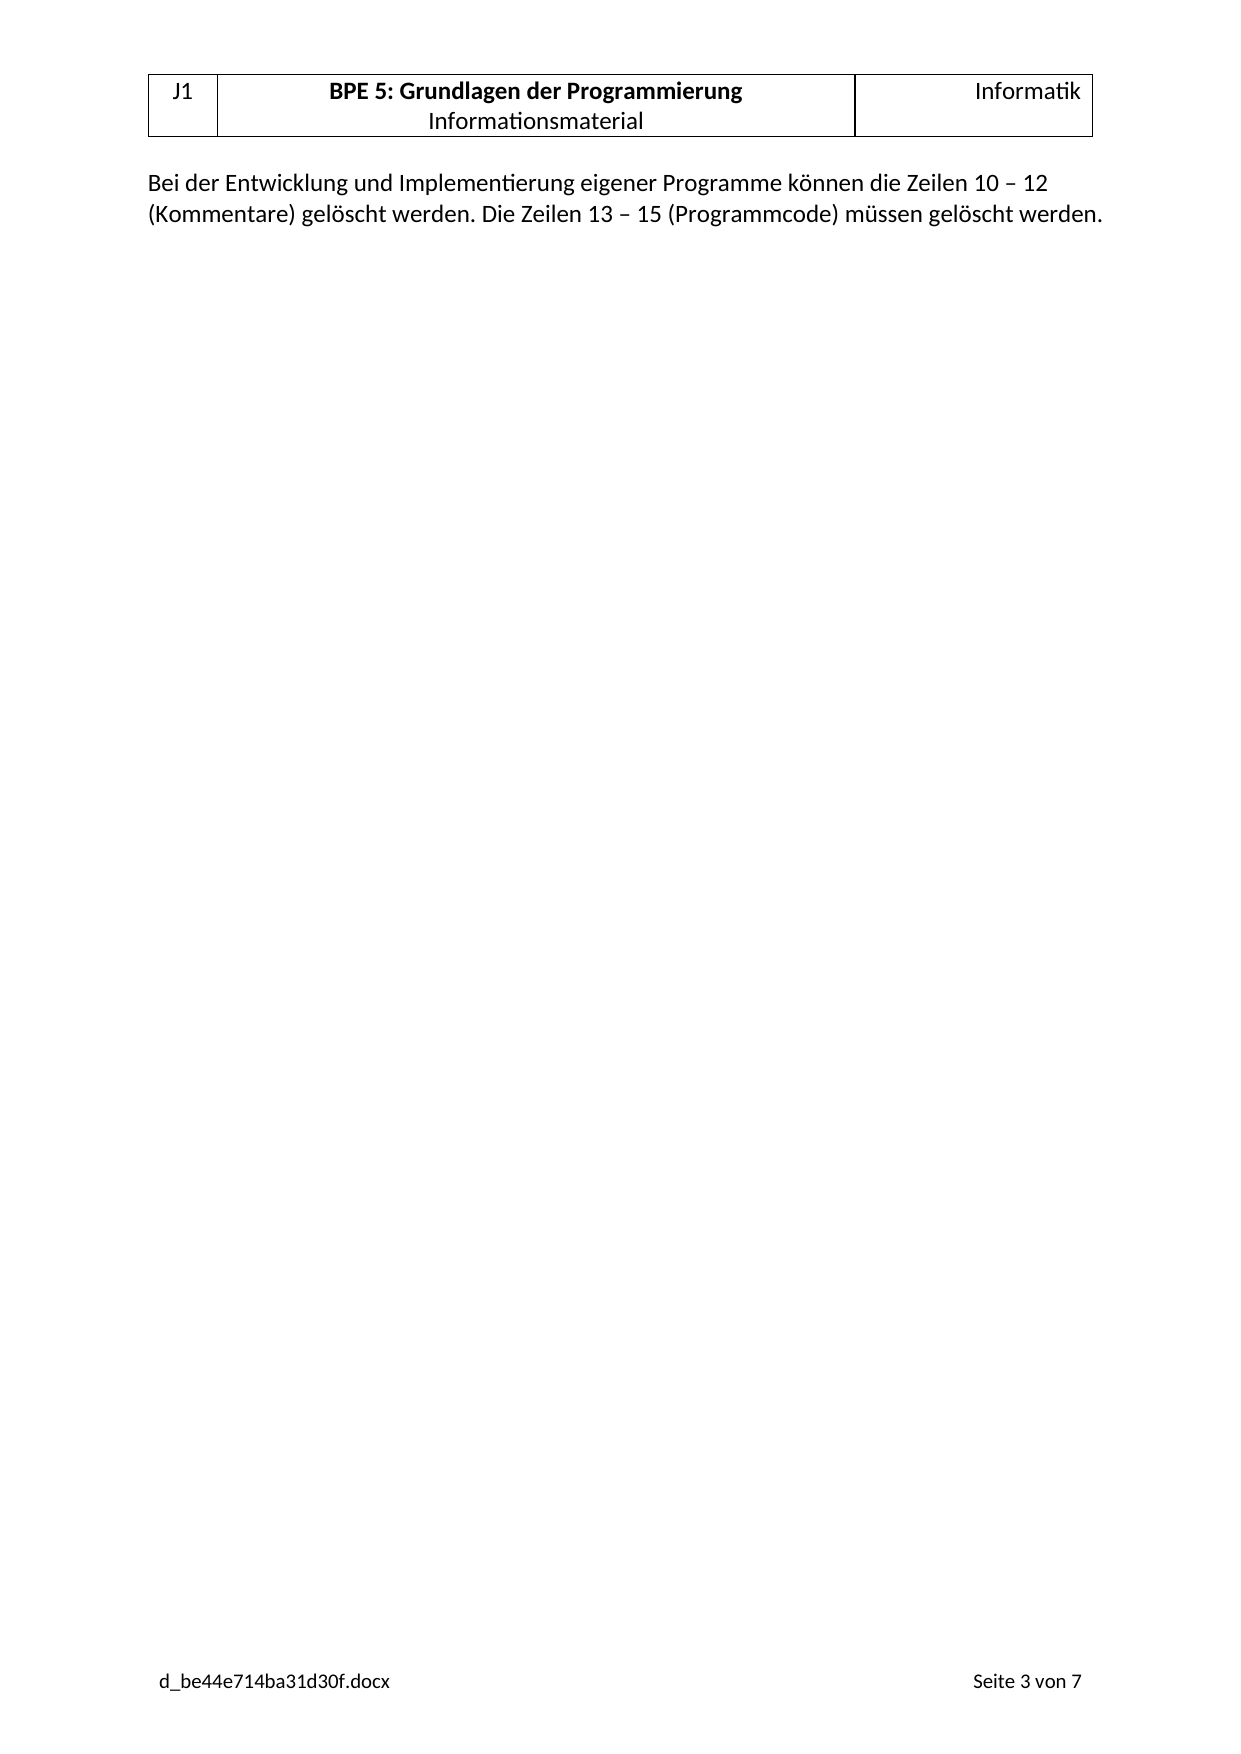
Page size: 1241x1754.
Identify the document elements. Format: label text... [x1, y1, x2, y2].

text Bei der Entwicklung und Implementierung eigener Programme können die Zeilen 10 – 12 (Kommentare) gelöscht werden. Die Zeilen 13 – 15 (Programmcode) müssen gelöscht werden. [148, 167, 1108, 228]
